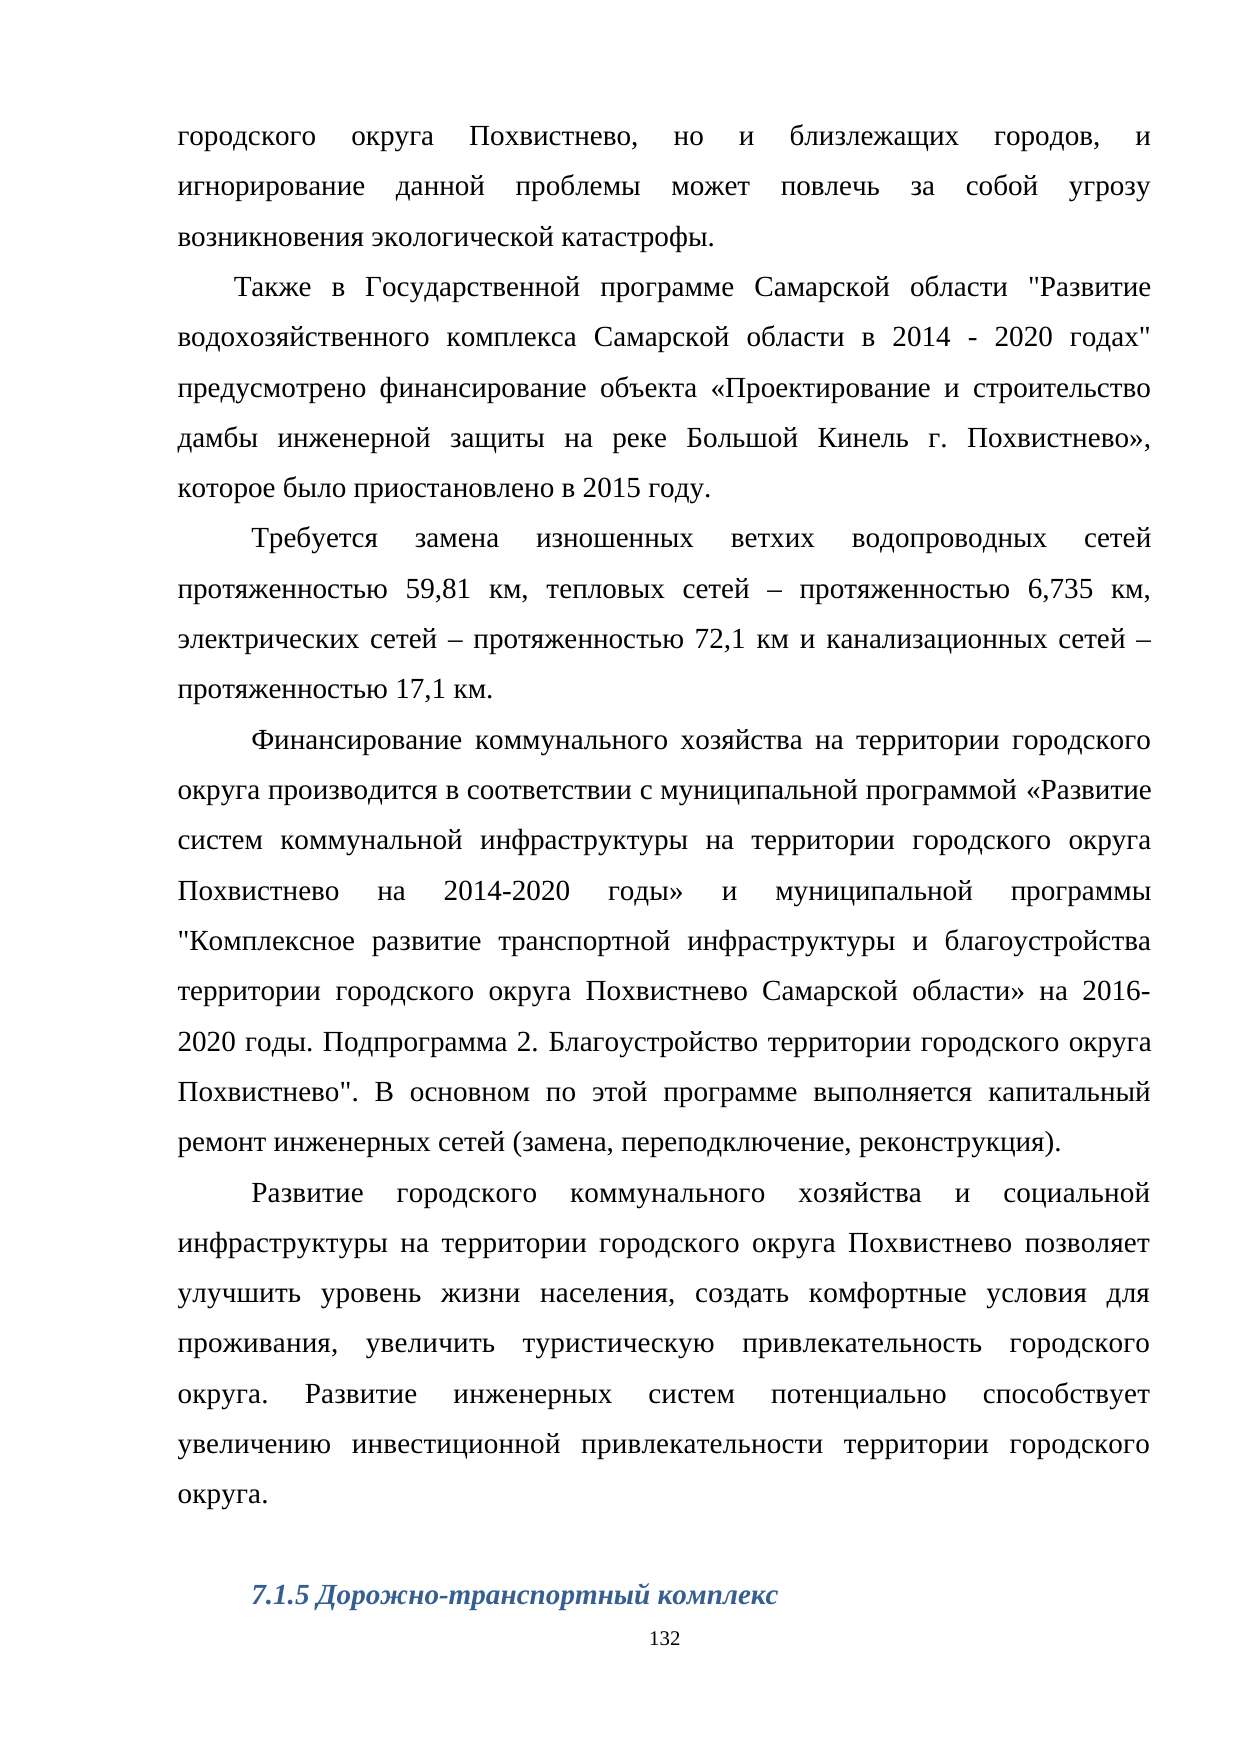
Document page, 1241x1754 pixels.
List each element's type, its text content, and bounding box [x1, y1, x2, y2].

text Развитие городского коммунального хозяйства и социальной инфраструктуры на территории городского округа Похвистнево позволяет улучшить уровень жизни населения, создать комфортные условия для проживания, увеличить туристическую привлекательность городского округа. Развитие инженерных систем потенциально способствует увеличению инвестиционной привлекательности территории городского округа. [177, 1175, 1152, 1510]
text Требуется замена изношенных ветхих водопроводных сетей протяженностью 59,81 км, тепловых сетей – протяженностью 6,735 км, электрических сетей – протяженностью 72,1 км и канализационных сетей – протяженностью 17,1 км. [177, 521, 1152, 705]
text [177, 118, 1152, 252]
text Также в Государственной программе Самарской области "Развитие водохозяйственного комплекса Самарской области в 2014 - 2020 годах" предусмотрено финансирование объекта «Проектирование и строительство дамбы инженерной защиты на реке Большой Кинель г. Похвистнево», которое было приостановлено в 2015 году. [177, 269, 1152, 504]
text Финансирование коммунального хозяйства на территории городского округа производится в соответствии с муниципальной программой «Развитие систем коммунальной инфраструктуры на территории городского округа Похвистнево на 2014-2020 годы» и муниципальной программы "Комплексное развитие транспортной инфраструктуры и благоустройства территории городского округа Похвистнево Самарской области» на 2016- 2020 годы. Подпрограмма 2. Благоустройство территории городского округа Похвистнево". В основном по этой программе выполняется капитальный ремонт инженерных сетей (замена, переподключение, реконструкция). [177, 722, 1152, 1158]
text 7.1.5 Дорожно-транспортный комплекс [177, 1577, 1152, 1611]
